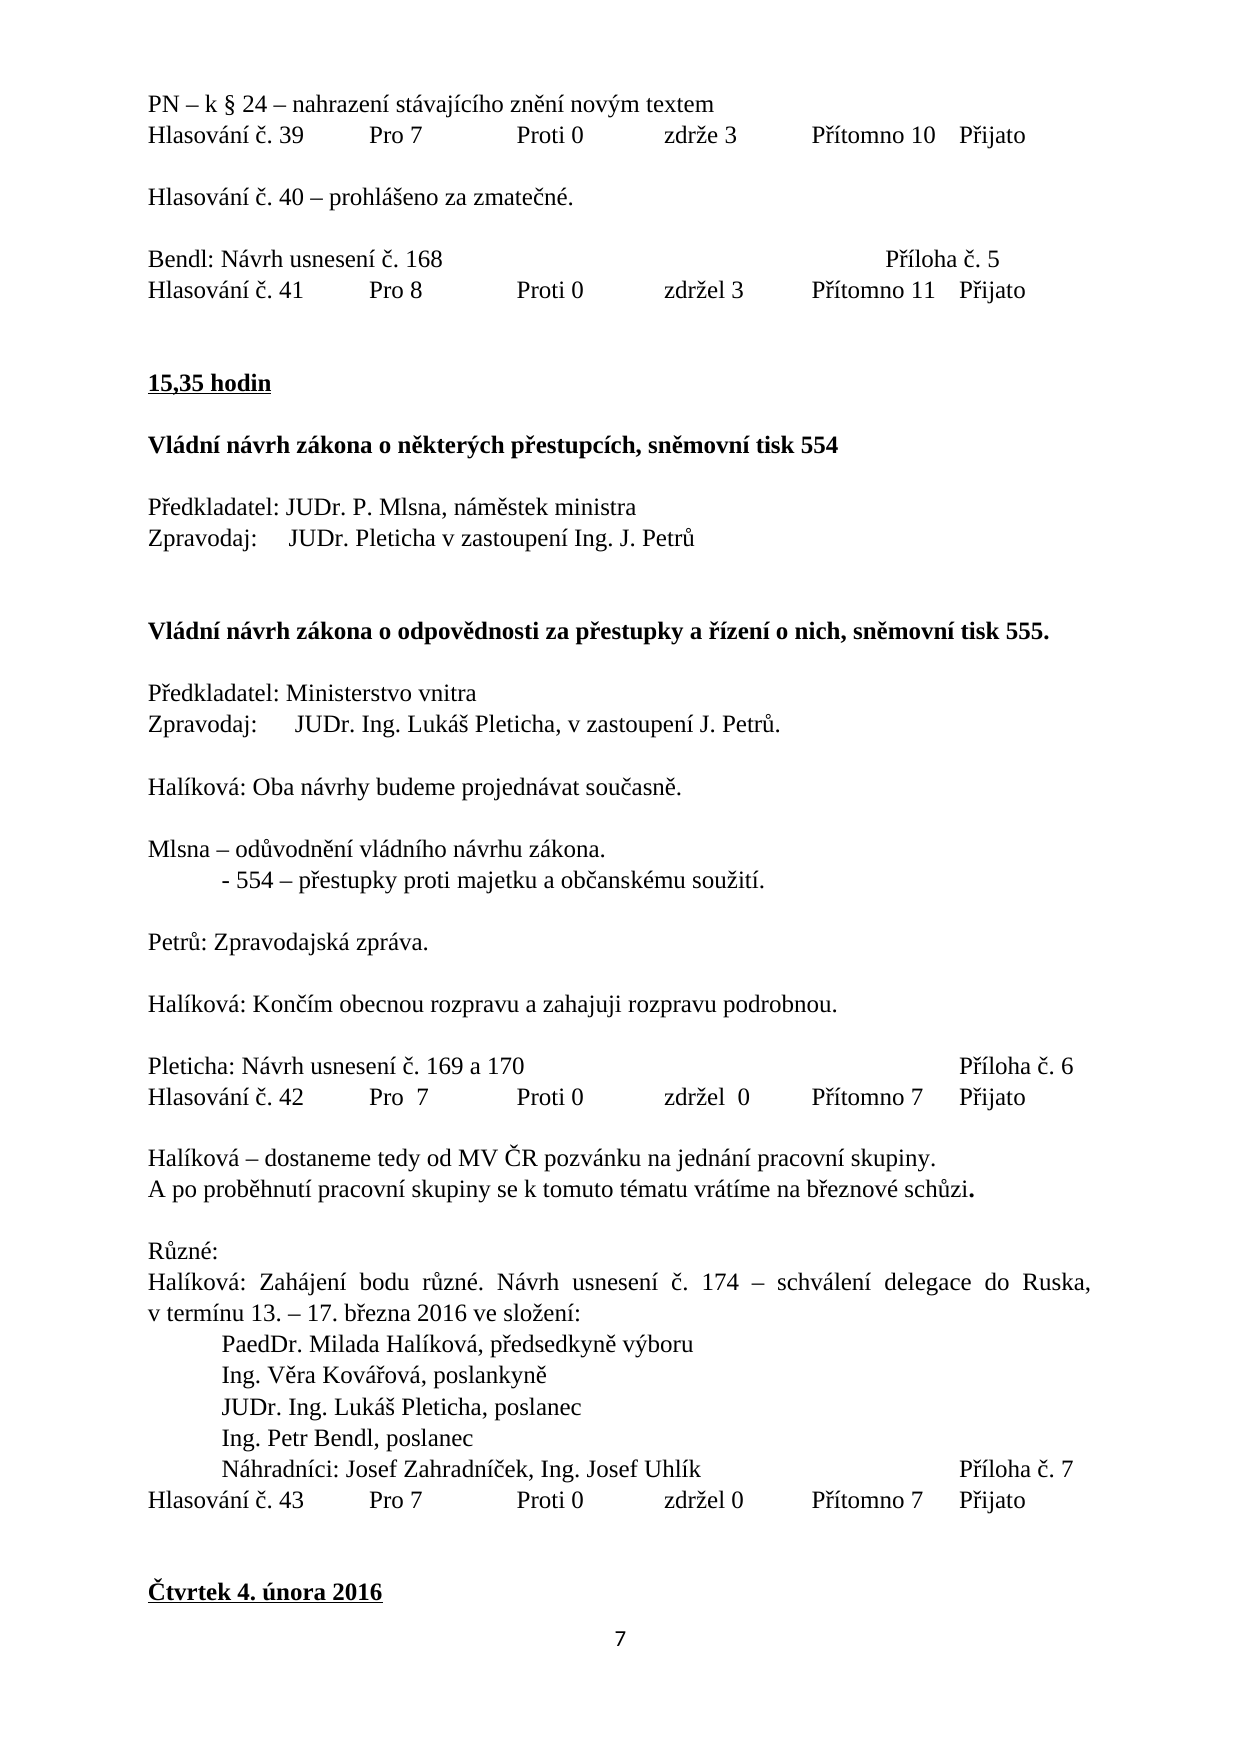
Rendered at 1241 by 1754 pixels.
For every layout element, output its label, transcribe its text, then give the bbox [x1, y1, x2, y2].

text Petrů: Zpravodajská zpráva. [148, 927, 1093, 956]
text Čtvrtek 4. února 2016 [148, 1577, 1093, 1606]
text Různé: [148, 1236, 1093, 1265]
text Halíková: Oba návrhy budeme projednávat současně. [148, 772, 1093, 800]
text Náhradníci: Josef Zahradníček, Ing. Josef Uhlík Příloha č. 7 [221, 1454, 1093, 1482]
text Mlsna – odůvodnění vládního návrhu zákona. [148, 834, 1093, 862]
text Předkladatel: Ministerstvo vnitra [148, 678, 1093, 707]
text Halíková – dostaneme tedy od MV ČR pozvánku na jednání pracovní skupiny. [148, 1143, 1093, 1172]
text Předkladatel: JUDr. P. Mlsna, náměstek ministra [148, 492, 1093, 521]
text Zpravodaj: JUDr. Pleticha v zastoupení Ing. J. Petrů [148, 523, 1093, 552]
text Hlasování č. 42 Pro 7 Proti 0 zdržel 0 Přítomno 7 Přijato [148, 1082, 1093, 1111]
text Vládní návrh zákona o některých přestupcích, sněmovní tisk 554 [148, 430, 1093, 459]
text PN – k § 24 – nahrazení stávajícího znění novým textem [148, 89, 1093, 117]
text Vládní návrh zákona o odpovědnosti za přestupky a řízení o nich, sněmovní tisk 555. [148, 616, 1093, 645]
text JUDr. Ing. Lukáš Pleticha, poslanec [221, 1392, 1093, 1420]
text Zpravodaj: JUDr. Ing. Lukáš Pleticha, v zastoupení J. Petrů. [148, 709, 1093, 738]
text Hlasování č. 43 Pro 7 Proti 0 zdržel 0 Přítomno 7 Přijato [148, 1485, 1093, 1513]
text PaedDr. Milada Halíková, předsedkyně výboru [221, 1329, 1093, 1358]
text Hlasování č. 40 – prohlášeno za zmatečné. [148, 182, 1093, 211]
text Ing. Věra Kovářová, poslankyně [221, 1361, 1093, 1389]
text Ing. Petr Bendl, poslanec [221, 1423, 1093, 1451]
text Bendl: Návrh usnesení č. 168 Příloha č. 5 [148, 244, 1093, 273]
text A po proběhnutí pracovní skupiny se k tomuto tématu vrátíme na březnové schůzi. [148, 1174, 1093, 1203]
text Hlasování č. 39 Pro 7 Proti 0 zdrže 3 Přítomno 10 Přijato [148, 120, 1093, 148]
text Halíková: Končím obecnou rozpravu a zahajuji rozpravu podrobnou. [148, 989, 1093, 1018]
text 15,35 hodin [148, 368, 1093, 397]
text - 554 – přestupky proti majetku a občanskému soužití. [148, 865, 1093, 893]
text Pleticha: Návrh usnesení č. 169 a 170 Příloha č. 6 [148, 1051, 1093, 1080]
text Halíková: Zahájení bodu různé. Návrh usnesení č. 174 – schválení delegace do Ruska, v termínu 13. – 17. března 2016 ve složení: [148, 1267, 1093, 1327]
text Hlasování č. 41 Pro 8 Proti 0 zdržel 3 Přítomno 11 Přijato [148, 275, 1093, 304]
